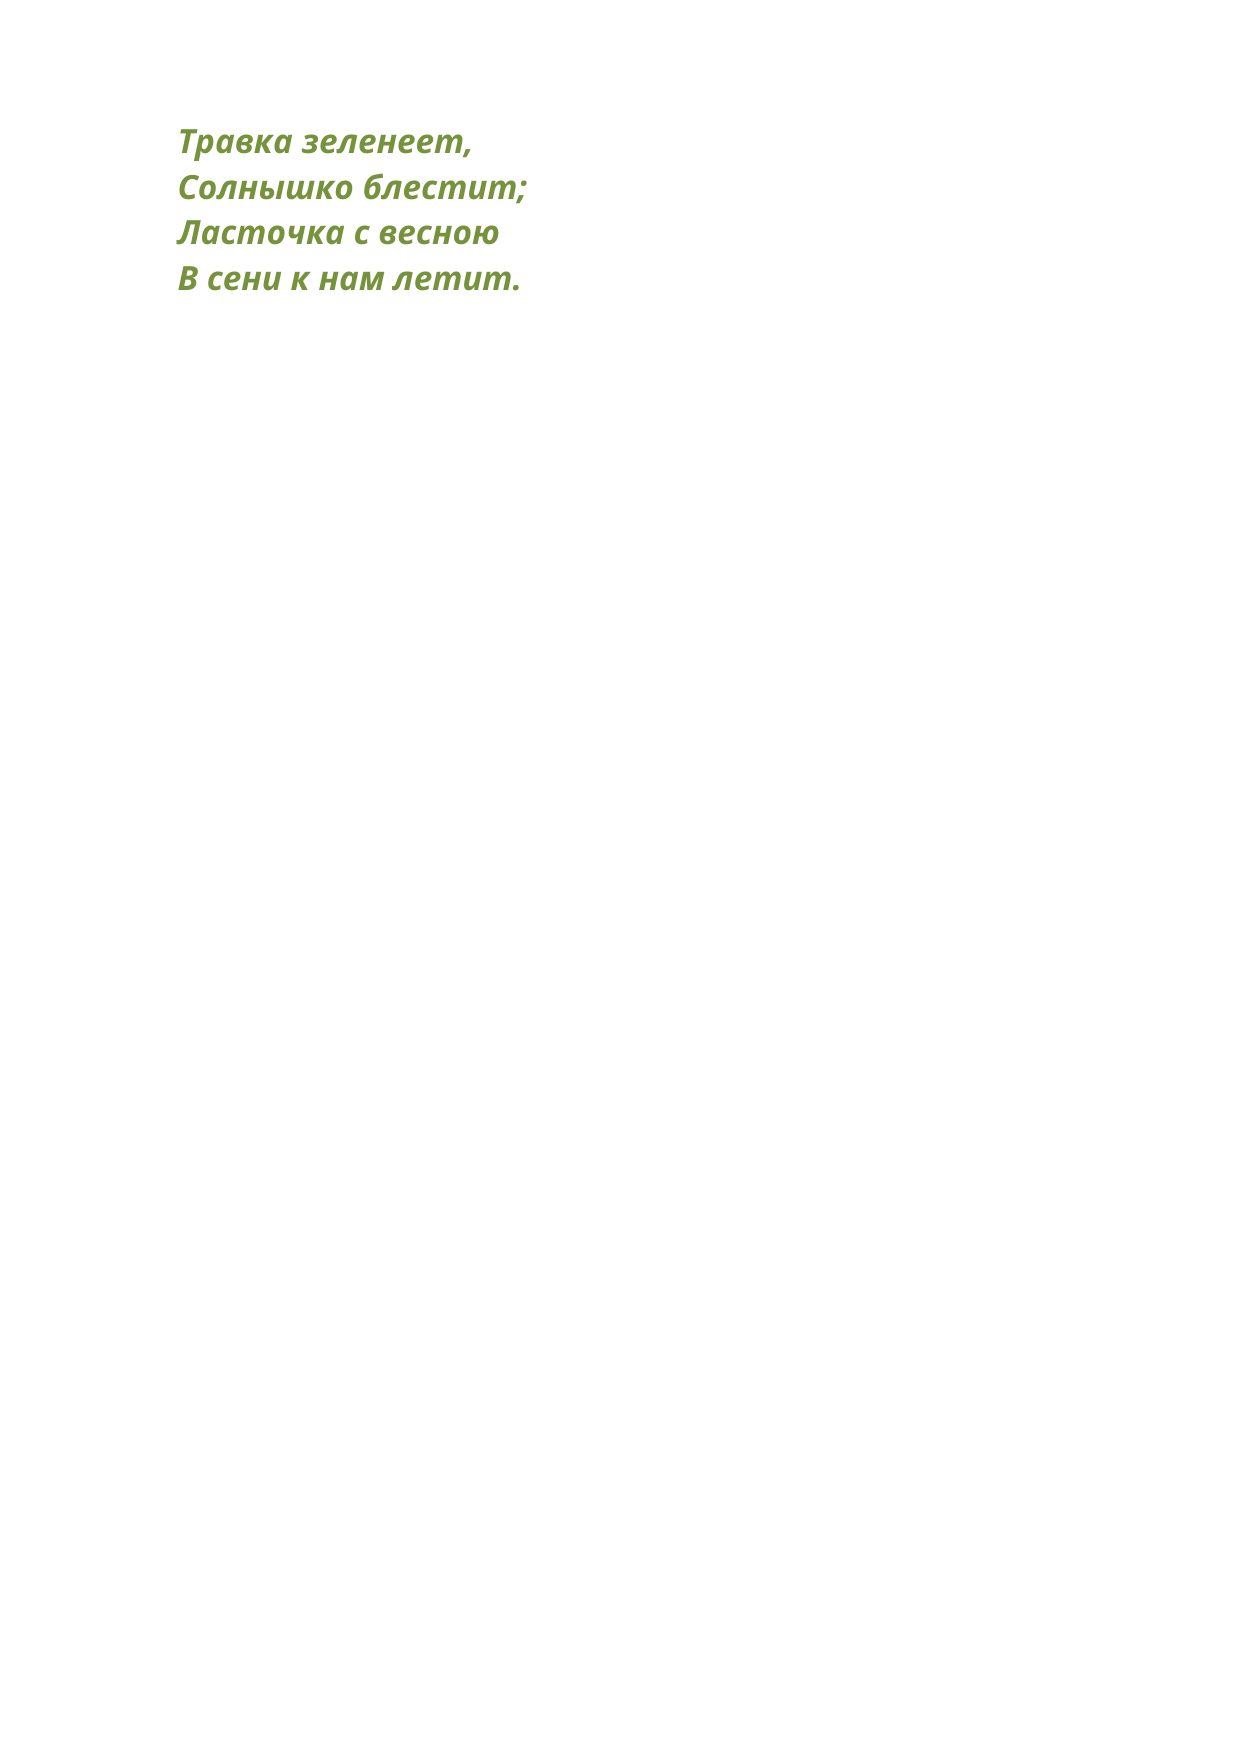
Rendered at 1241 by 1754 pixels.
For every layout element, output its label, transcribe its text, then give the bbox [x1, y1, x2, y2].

text Травка зеленеет, Солнышко блестит; Ласточка с весною [177, 118, 1152, 254]
text В сени к нам летит. [177, 254, 1152, 328]
